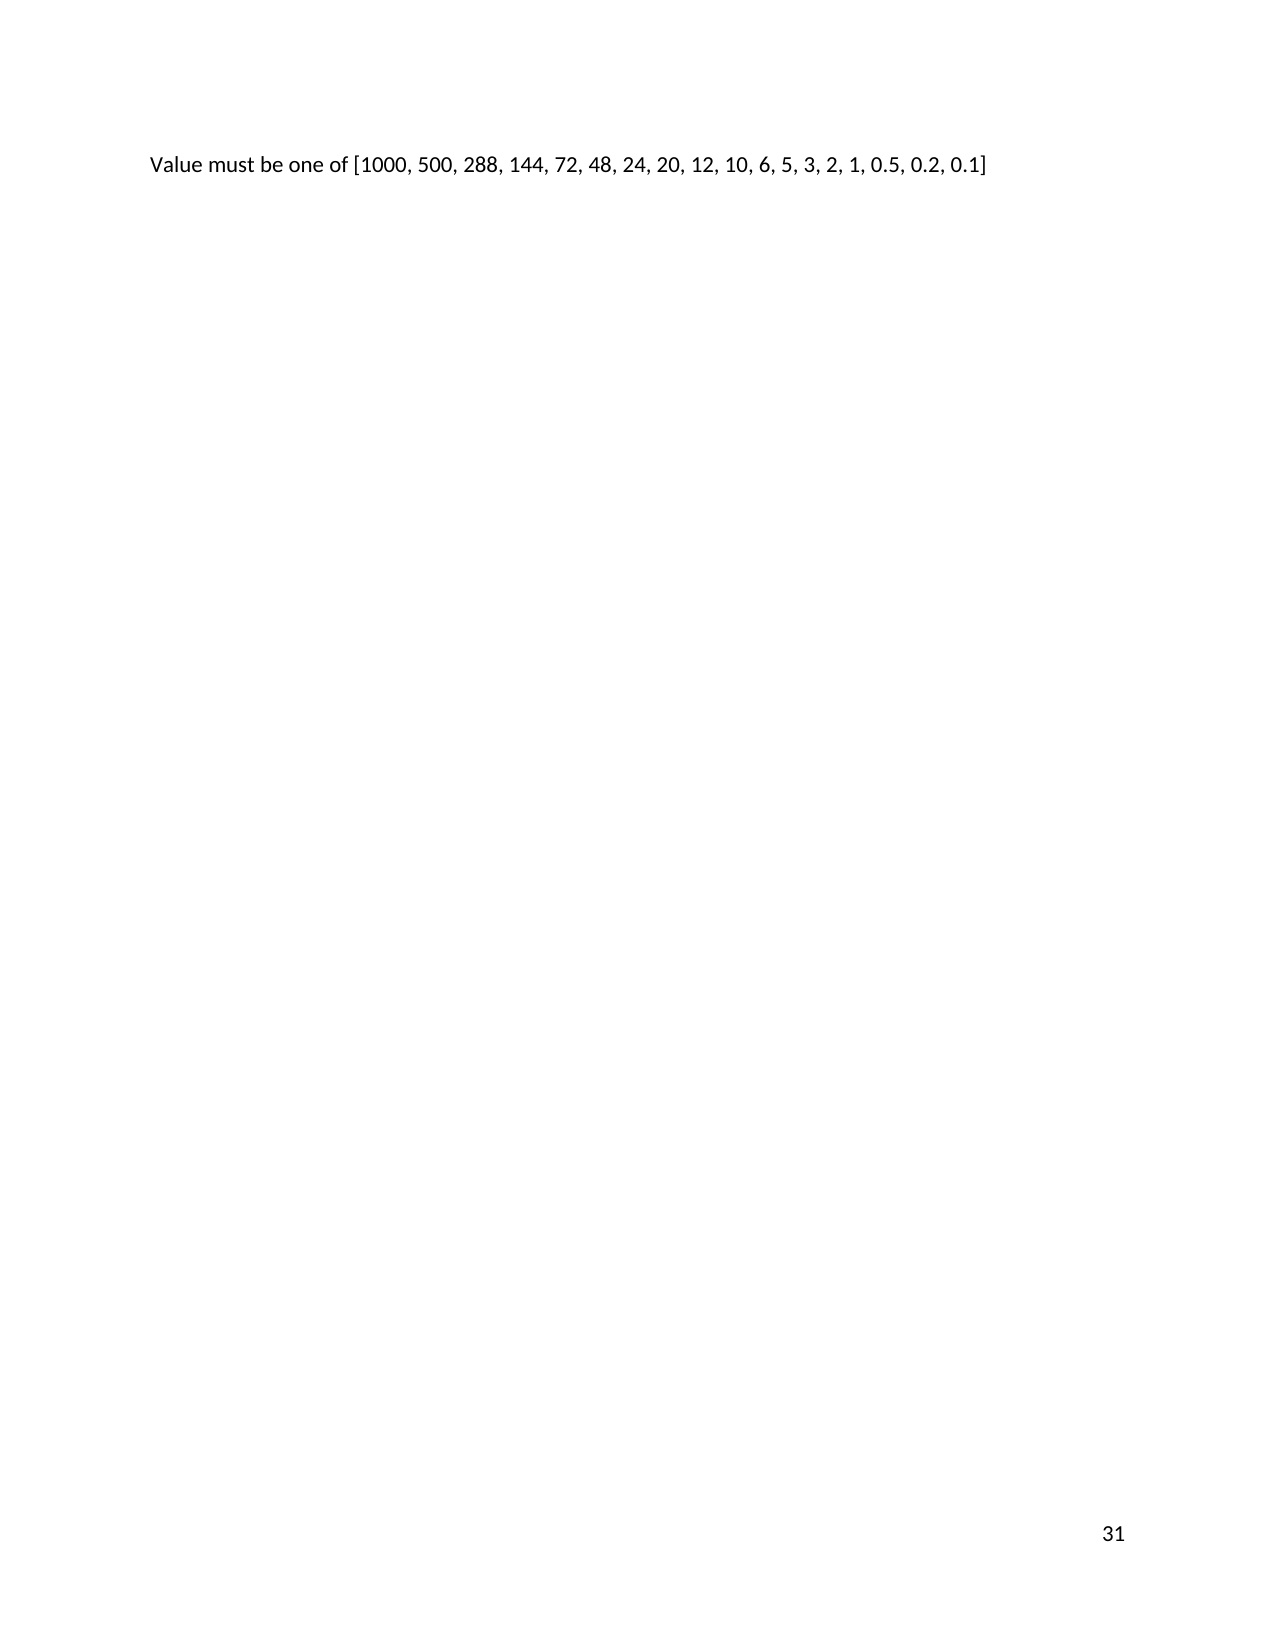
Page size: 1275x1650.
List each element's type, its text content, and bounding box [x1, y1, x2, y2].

text Value must be one of [1000, 500, 288, 144, 72, 48, 24, 20, 12, 10, 6, 5, 3, 2, 1, 0.5, 0.2, 0.1] [150, 150, 1125, 178]
